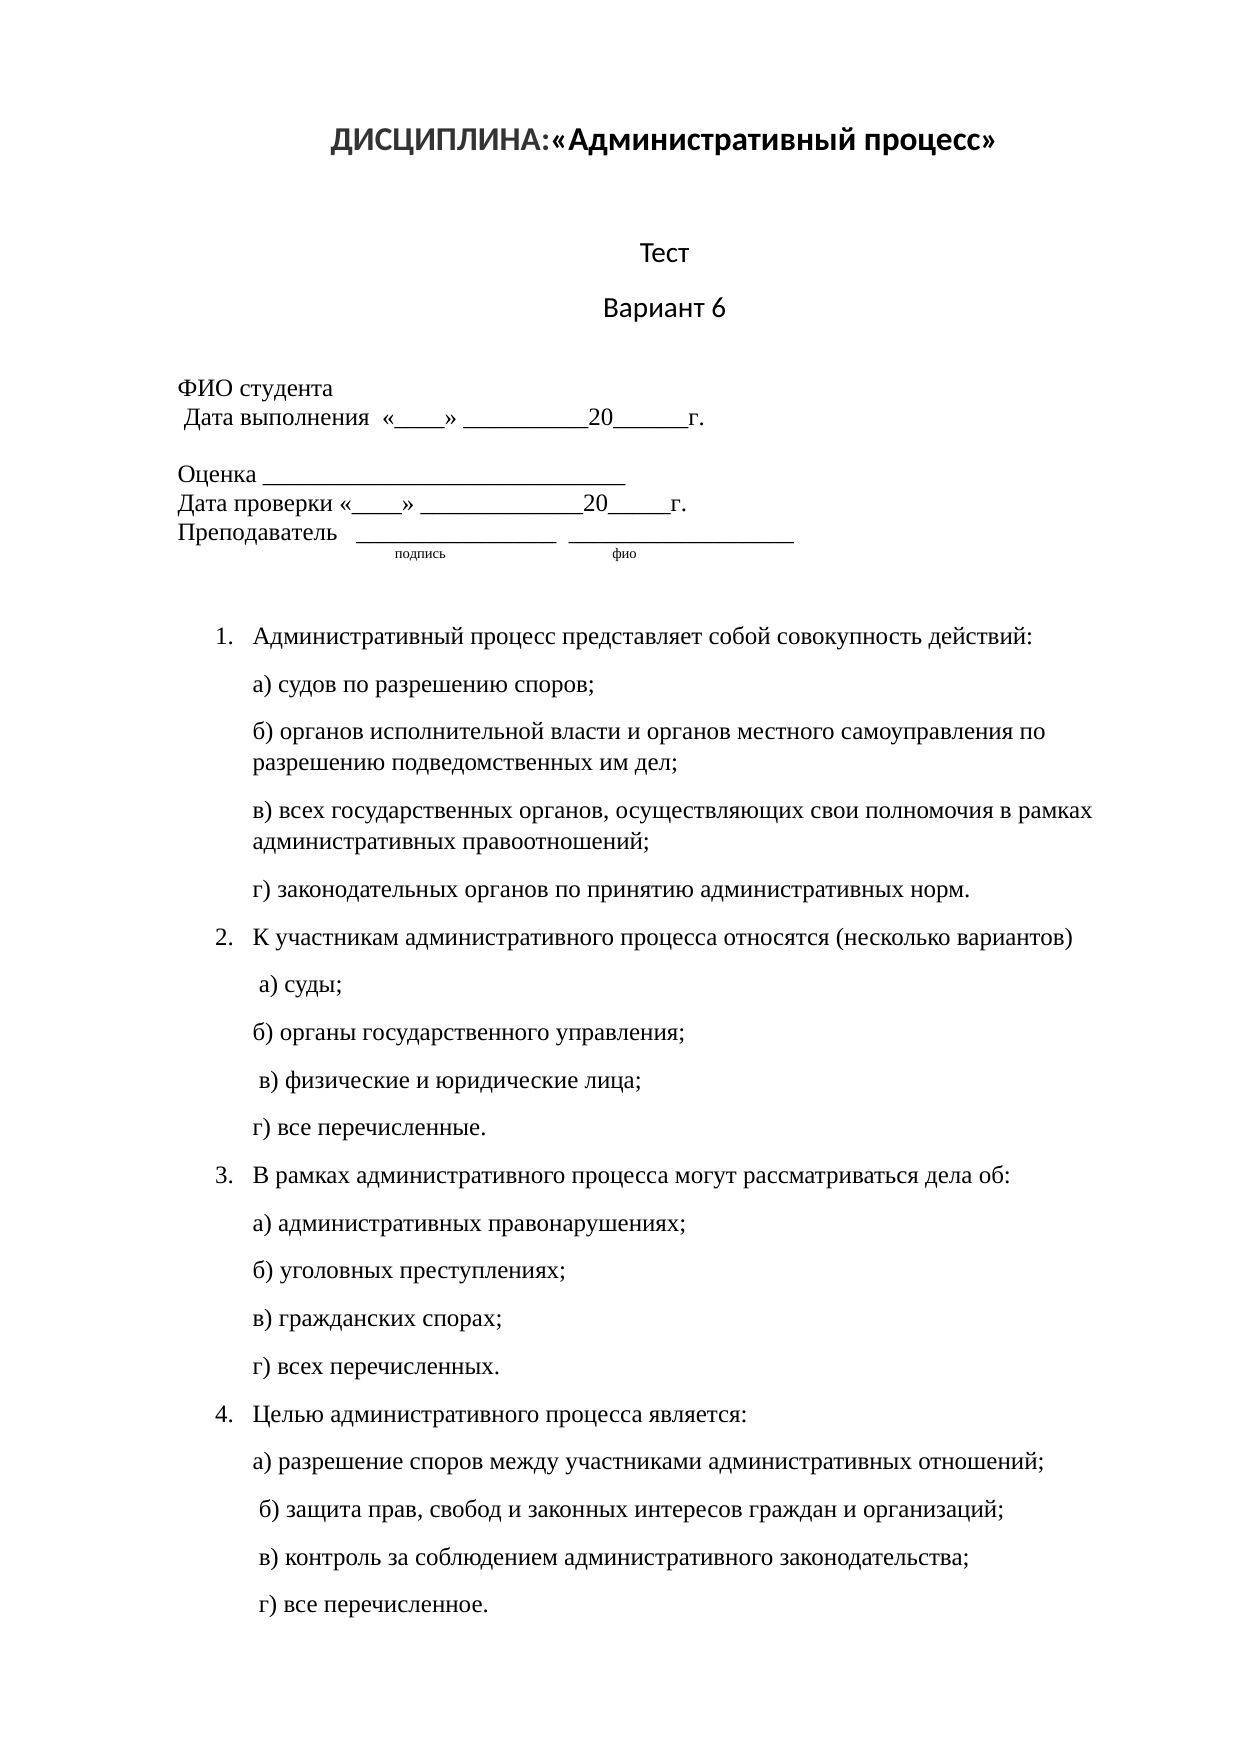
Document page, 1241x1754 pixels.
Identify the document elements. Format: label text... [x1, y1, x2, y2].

text а) судов по разрешению споров; [252, 669, 1152, 697]
list Административный процесс представляет собой совокупность действий: [215, 621, 1152, 650]
text Вариант 6 [177, 289, 1152, 324]
text в) гражданских спорах; [252, 1303, 1152, 1332]
text б) уголовных преступлениях; [252, 1256, 1152, 1284]
text Тест [177, 234, 1152, 269]
text Преподаватель ________________ __________________ [177, 517, 1152, 545]
list В рамках административного процесса могут рассматриваться дела об: [215, 1160, 1152, 1189]
list К участникам административного процесса относятся (несколько вариантов) [215, 922, 1152, 950]
text г) законодательных органов по принятию административных норм. [252, 874, 1152, 903]
text Оценка _____________________________ [177, 459, 1152, 488]
text б) органы государственного управления; [252, 1017, 1152, 1046]
text а) разрешение споров между участниками административных отношений; [252, 1446, 1152, 1475]
text в) контроль за соблюдением административного законодательства; [252, 1542, 1152, 1571]
text подпись фио [177, 545, 1152, 574]
text в) физические и юридические лица; [252, 1065, 1152, 1093]
text б) защита прав, свобод и законных интересов граждан и организаций; [252, 1494, 1152, 1523]
text в) всех государственных органов, осуществляющих свои полномочия в рамках административных правоотношений; [252, 795, 1152, 855]
text а) суды; [252, 969, 1152, 998]
text г) всех перечисленных. [252, 1351, 1152, 1380]
text г) все перечисленное. [252, 1589, 1152, 1618]
text Дата выполнения «____» __________20______г. [177, 402, 1152, 430]
text ДИСЦИПЛИНА:«Административный процесс» [177, 118, 1152, 159]
text Дата проверки «____» _____________20_____г. [177, 488, 1152, 517]
text а) административных правонарушениях; [252, 1208, 1152, 1237]
text б) органов исполнительной власти и органов местного самоуправления по разрешению подведомственных им дел; [252, 716, 1152, 776]
text ФИО студента [177, 373, 1152, 402]
text г) все перечисленные. [252, 1112, 1152, 1141]
list Целью административного процесса является: [215, 1399, 1152, 1427]
